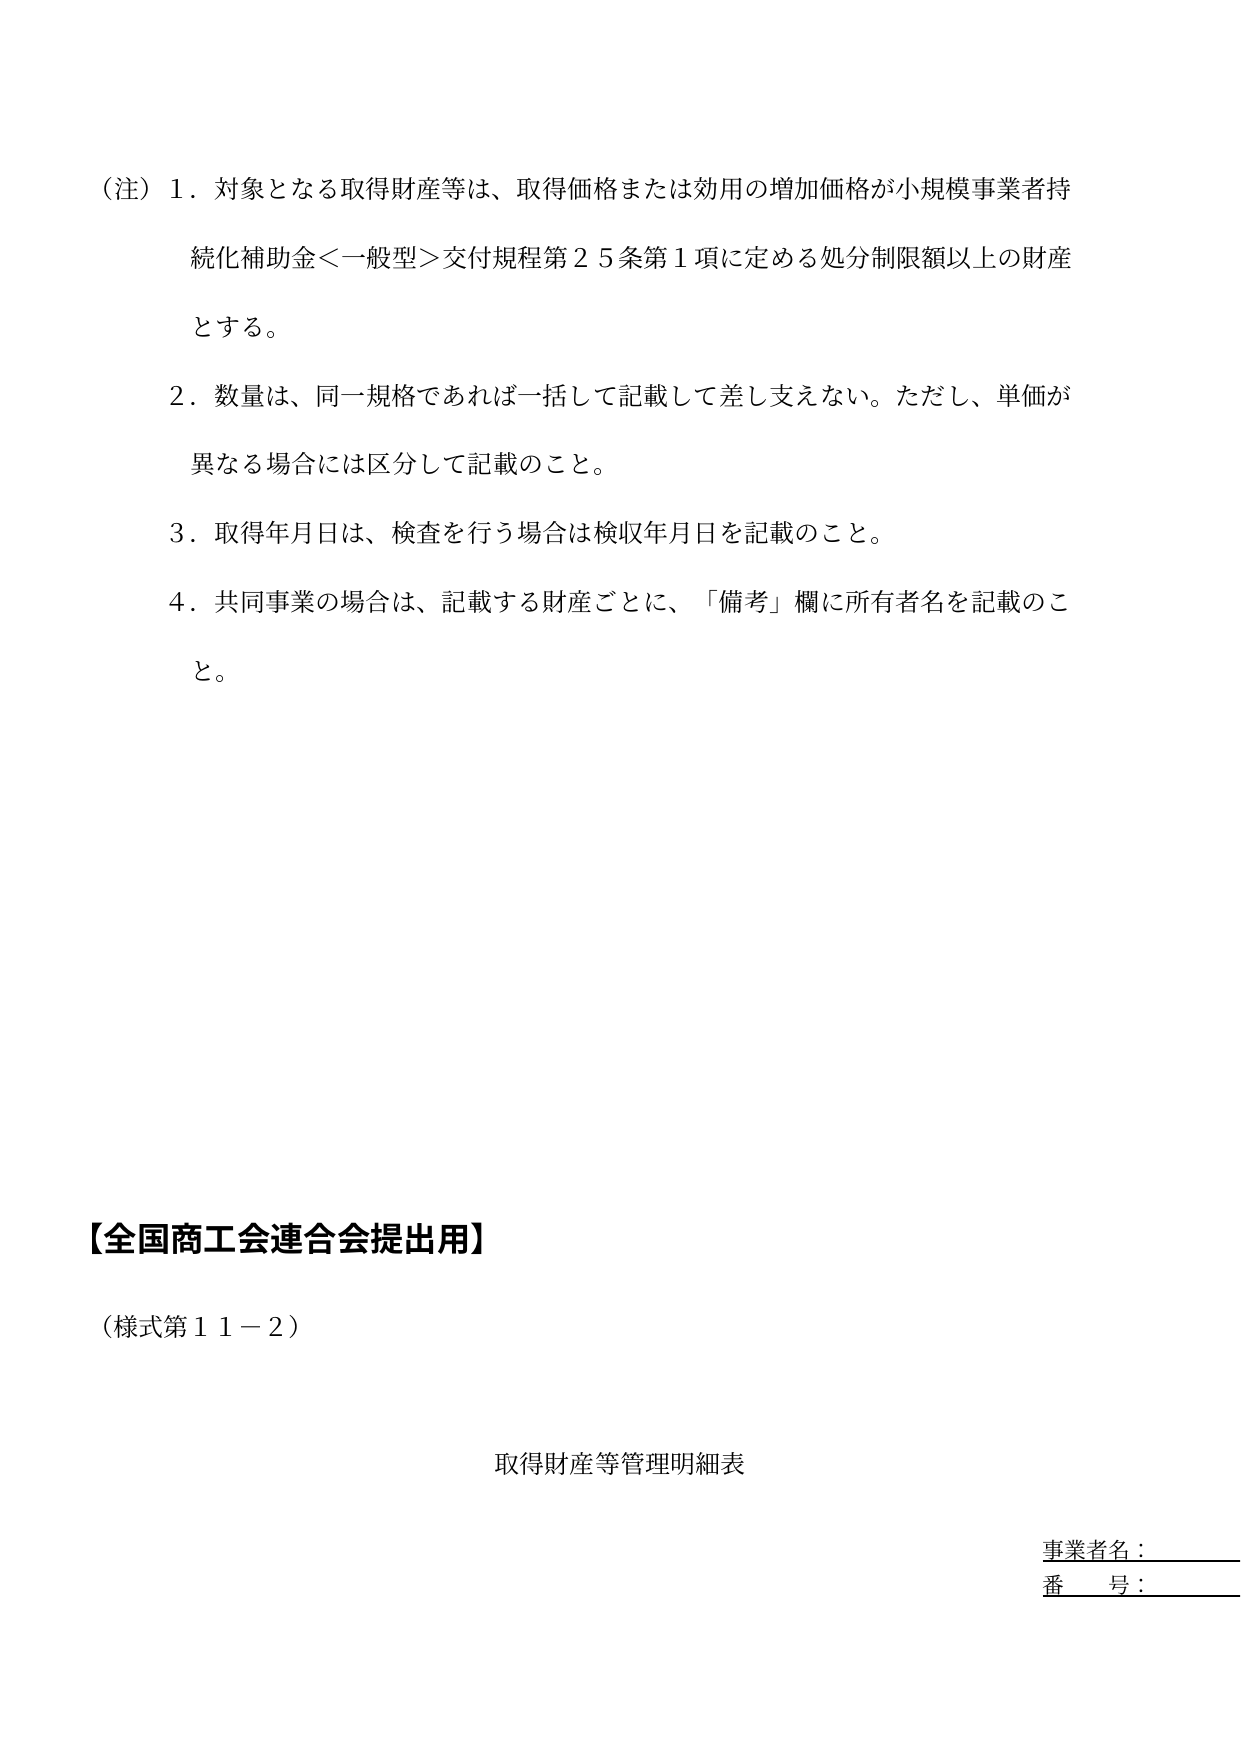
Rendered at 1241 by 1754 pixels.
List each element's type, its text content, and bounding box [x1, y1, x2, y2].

text 続化補助金＜一般型＞交付規程第２５条第１項に定める処分制限額以上の財産 [89, 222, 1152, 291]
text 事業者名： [89, 1532, 1152, 1567]
text 番 号： [89, 1567, 1152, 1601]
text とする。 [89, 291, 1152, 360]
text ２．数量は、同一規格であれば一括して記載して差し支えない。ただし、単価が [89, 360, 1152, 429]
text ３．取得年月日は、検査を行う場合は検収年月日を記載のこと。 [89, 498, 1152, 567]
text ４．共同事業の場合は、記載する財産ごとに、「備考」欄に所有者名を記載のこ [89, 567, 1152, 636]
text と。 [89, 636, 1152, 704]
text 取得財産等管理明細表 [89, 1429, 1152, 1498]
text （様式第１１－２） [89, 1291, 1152, 1360]
text （注）１．対象となる取得財産等は、取得価格または効用の増加価格が小規模事業者持 [89, 153, 1152, 222]
text 異なる場合には区分して記載のこと。 [89, 429, 1152, 498]
